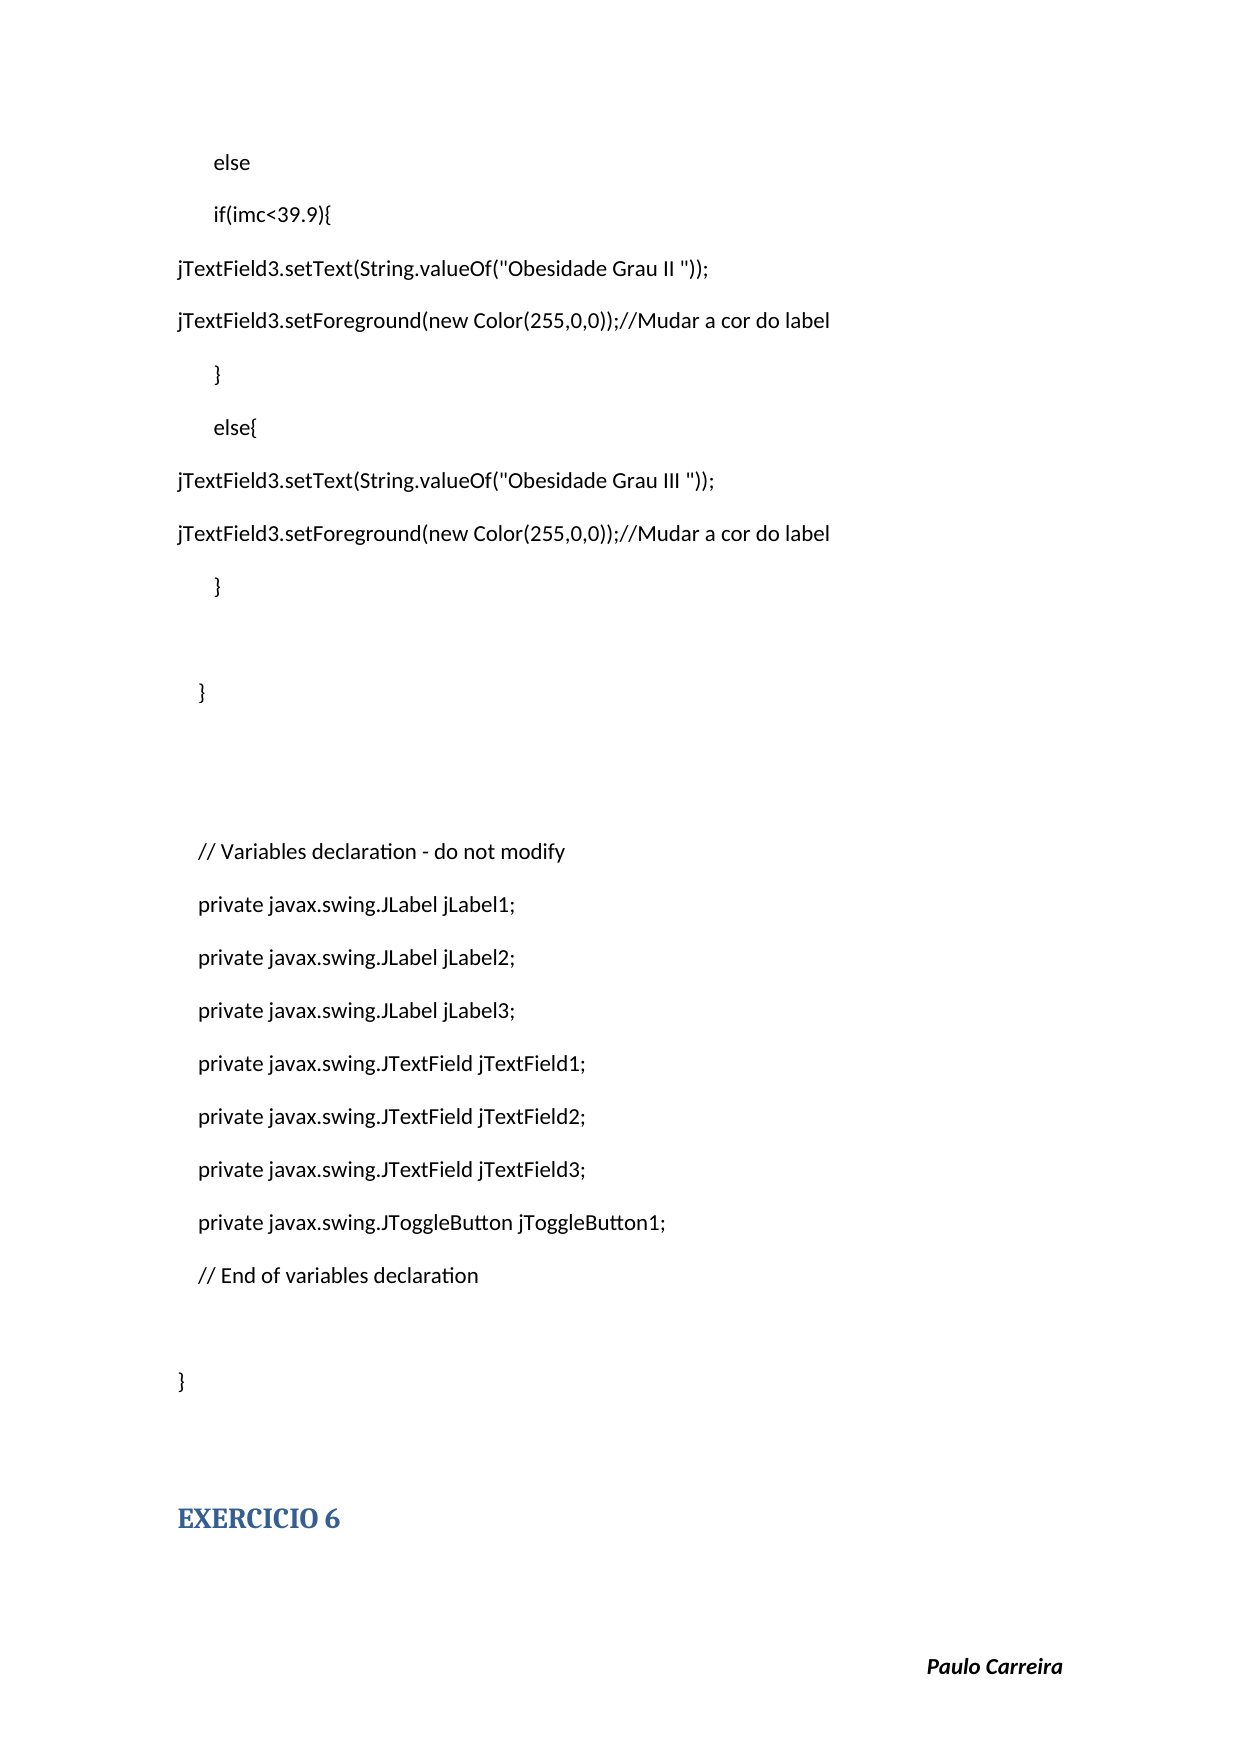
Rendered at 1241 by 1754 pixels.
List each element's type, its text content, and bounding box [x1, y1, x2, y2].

text private javax.swing.JToggleButton jToggleButton1; [177, 1208, 1063, 1236]
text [177, 307, 1063, 335]
text private javax.swing.JTextField jTextField1; [177, 1049, 1063, 1077]
text else{ [177, 413, 1063, 441]
text jTextField3.setForeground(new Color(255,0,0));//Mudar a cor do label [177, 519, 1063, 547]
text } [177, 360, 1063, 388]
text jTextField3.setText(String.valueOf("Obesidade Grau II ")); [177, 254, 1063, 282]
text private javax.swing.JTextField jTextField3; [177, 1155, 1063, 1183]
text else [177, 148, 1063, 176]
text jTextField3.setText(String.valueOf("Obesidade Grau III ")); [177, 466, 1063, 494]
text private javax.swing.JTextField jTextField2; [177, 1102, 1063, 1130]
text // End of variables declaration [177, 1261, 1063, 1289]
subtitle EXERCICIO 6 [177, 1502, 1063, 1536]
text private javax.swing.JLabel jLabel1; [177, 890, 1063, 918]
text private javax.swing.JLabel jLabel2; [177, 943, 1063, 971]
text // Variables declaration - do not modify [177, 837, 1063, 865]
text if(imc<39.9){ [177, 201, 1063, 229]
text } [177, 572, 1063, 600]
text } [177, 1367, 1063, 1395]
text } [177, 678, 1063, 706]
text private javax.swing.JLabel jLabel3; [177, 996, 1063, 1024]
